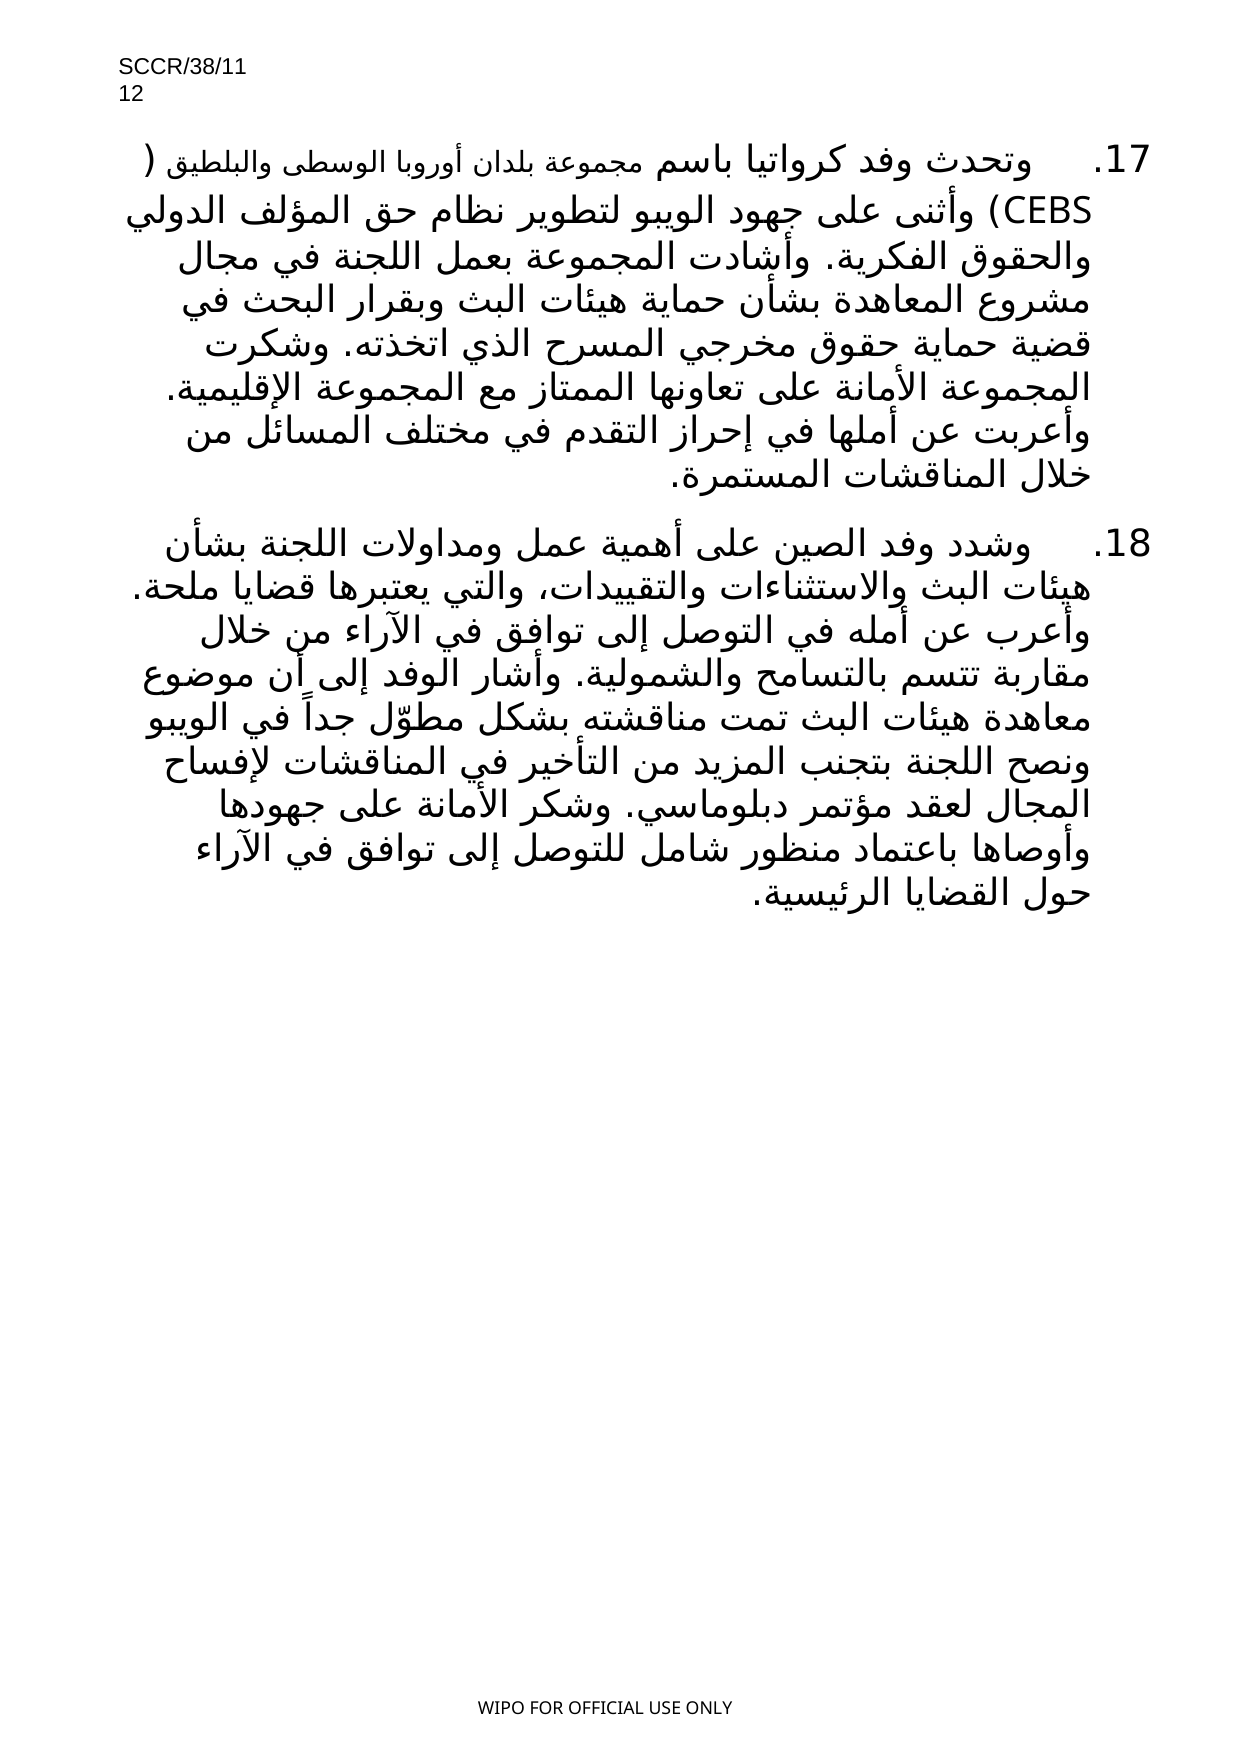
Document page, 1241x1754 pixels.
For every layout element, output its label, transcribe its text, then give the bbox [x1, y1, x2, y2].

list وتحدث وفد كرواتيا باسم مجموعة بلدان أوروبا الوسطى والبلطيق (CEBS) وأثنى على جهود الويبو لتطوير نظام حق المؤلف الدولي والحقوق الفكرية. وأشادت المجموعة بعمل اللجنة في مجال مشروع المعاهدة بشأن حماية هيئات البث وبقرار البحث في قضية حماية حقوق مخرجي المسرح الذي اتخذته. وشكرت المجموعة الأمانة على تعاونها الممتاز مع المجموعة الإقليمية. وأعربت عن أملها في إحراز التقدم في مختلف المسائل من خلال المناقشات المستمرة. [118, 132, 1092, 496]
list وشدد وفد الصين على أهمية عمل ومداولات اللجنة بشأن هيئات البث والاستثناءات والتقييدات، والتي يعتبرها قضايا ملحة. وأعرب عن أمله في التوصل إلى توافق في الآراء من خلال مقاربة تتسم بالتسامح والشمولية. وأشار الوفد إلى أن موضوع معاهدة هيئات البث تمت مناقشته بشكل مطوّل جداً في الويبو ونصح اللجنة بتجنب المزيد من التأخير في المناقشات لإفساح المجال لعقد مؤتمر دبلوماسي. وشكر الأمانة على جهودها وأوصاها باعتماد منظور شامل للتوصل إلى توافق في الآراء حول القضايا الرئيسية. [118, 521, 1092, 914]
